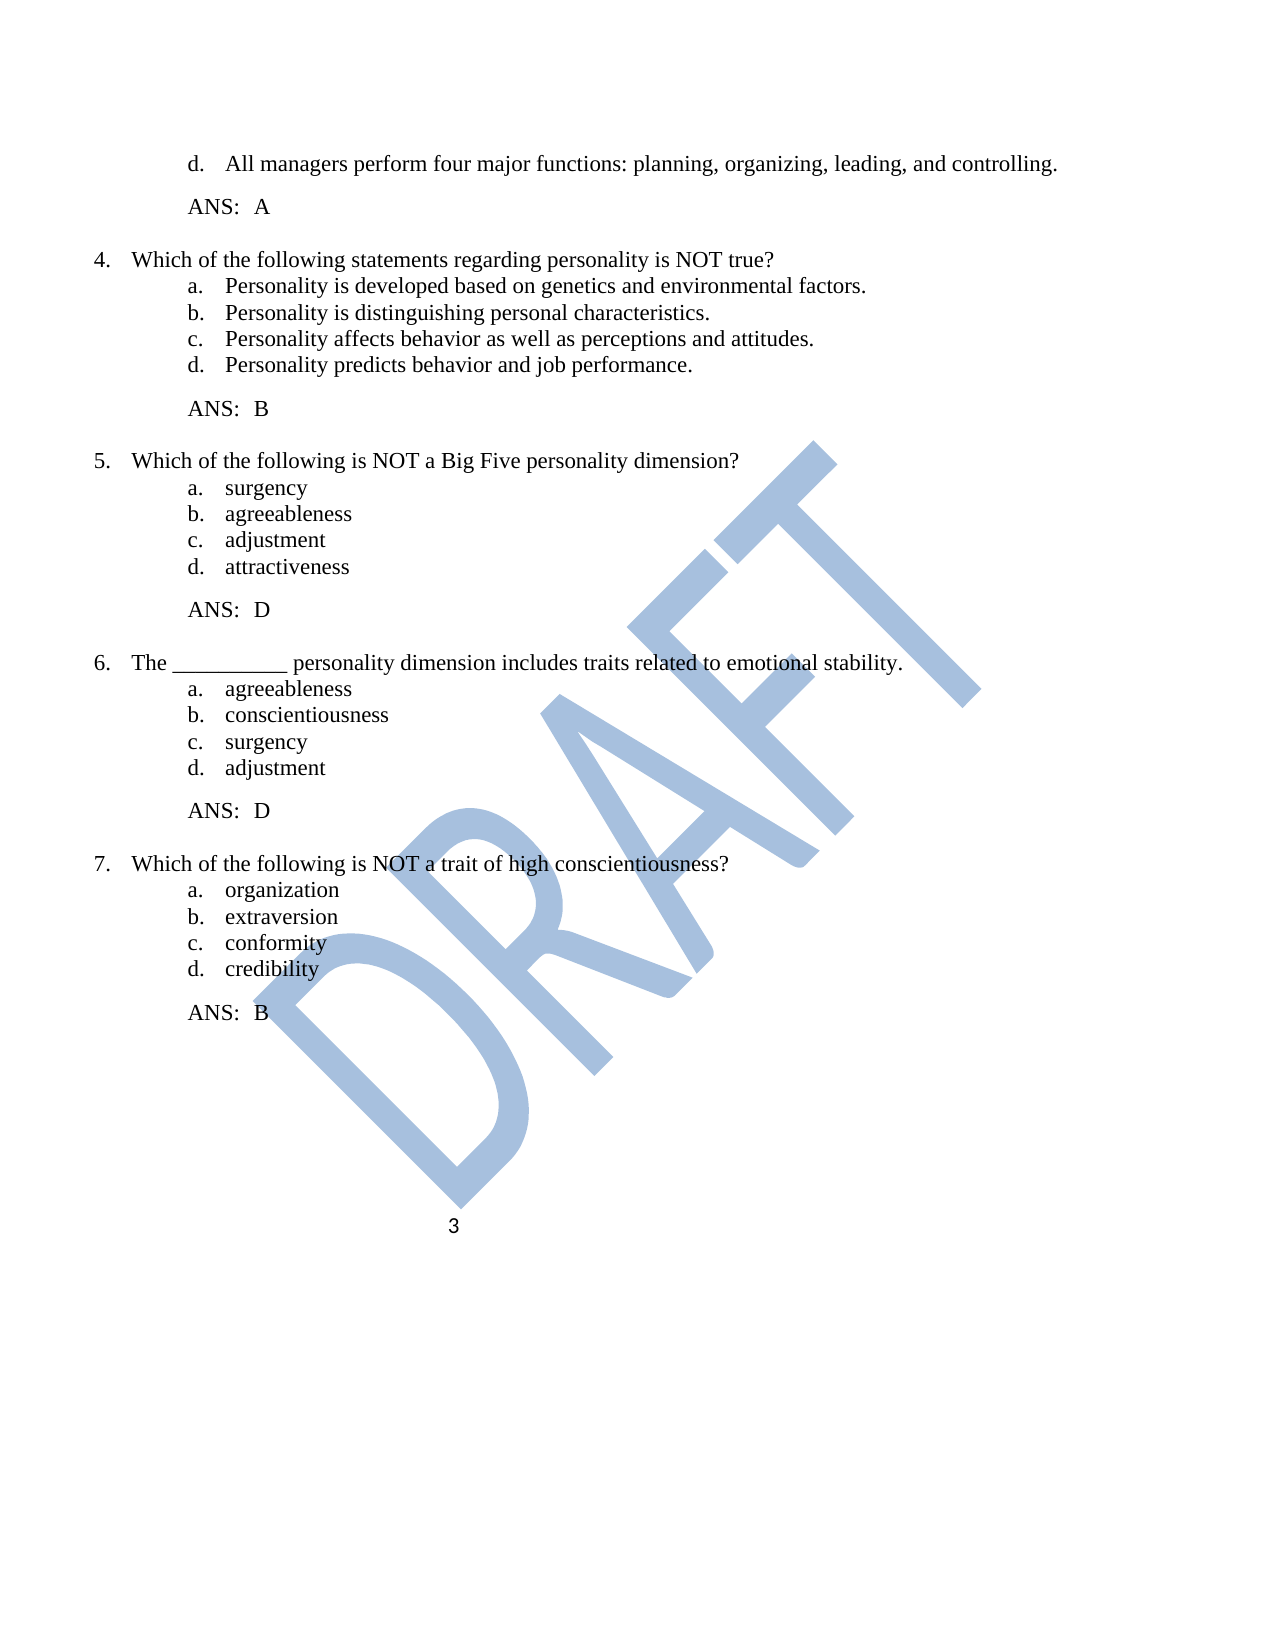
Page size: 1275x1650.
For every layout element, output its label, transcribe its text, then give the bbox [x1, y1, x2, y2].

table_cell b. [183, 903, 220, 929]
table_header surgency [220, 474, 1064, 500]
table_cell b. [183, 701, 220, 728]
table_header agreeableness [220, 675, 1064, 701]
list Which of the following statements regarding personality is NOT true? [94, 246, 1087, 272]
table_header a. [183, 474, 220, 500]
table_cell c. [183, 929, 220, 955]
table_header a. [183, 876, 220, 903]
table_header organization [220, 876, 1064, 903]
table_cell conformity [220, 929, 1064, 955]
list Which of the following is NOT a Big Five personality dimension? [94, 447, 1087, 474]
table_cell d. [183, 955, 220, 982]
table_cell extraversion [220, 903, 1064, 929]
table_cell attractiveness [220, 553, 1064, 579]
table_cell surgency [220, 728, 1064, 754]
table_header Personality is developed based on genetics and environmental factors. [220, 272, 1064, 299]
text ANS: B [187, 999, 1087, 1025]
table_cell b. [183, 500, 220, 526]
text ANS: D [187, 797, 1087, 824]
text ANS: A [187, 193, 1087, 219]
table_header a. [183, 272, 220, 299]
table_cell agreeableness [220, 500, 1064, 526]
table_cell Personality predicts behavior and job performance. [220, 351, 1064, 378]
table_cell b. [183, 299, 220, 325]
table_cell d. [183, 553, 220, 579]
table_cell d. [183, 150, 220, 176]
list Which of the following is NOT a trait of high conscientiousness? [94, 850, 1087, 876]
table_header a. [183, 675, 220, 701]
table_cell d. [183, 754, 220, 780]
table_cell c. [183, 728, 220, 754]
table_cell Personality is distinguishing personal characteristics. [220, 299, 1064, 325]
table_cell adjustment [220, 754, 1064, 780]
table_cell adjustment [220, 526, 1064, 553]
list The __________ personality dimension includes traits related to emotional stability. [94, 649, 1087, 675]
table_cell conscientiousness [220, 701, 1064, 728]
table_cell Personality affects behavior as well as perceptions and attitudes. [220, 325, 1064, 351]
text ANS: D [187, 596, 1087, 622]
table_cell c. [183, 325, 220, 351]
table_cell c. [183, 526, 220, 553]
table_cell d. [183, 351, 220, 378]
table_cell credibility [220, 955, 1064, 982]
table_cell All managers perform four major functions: planning, organizing, leading, and controlling. [220, 150, 1064, 176]
text ANS: B [187, 394, 1087, 421]
